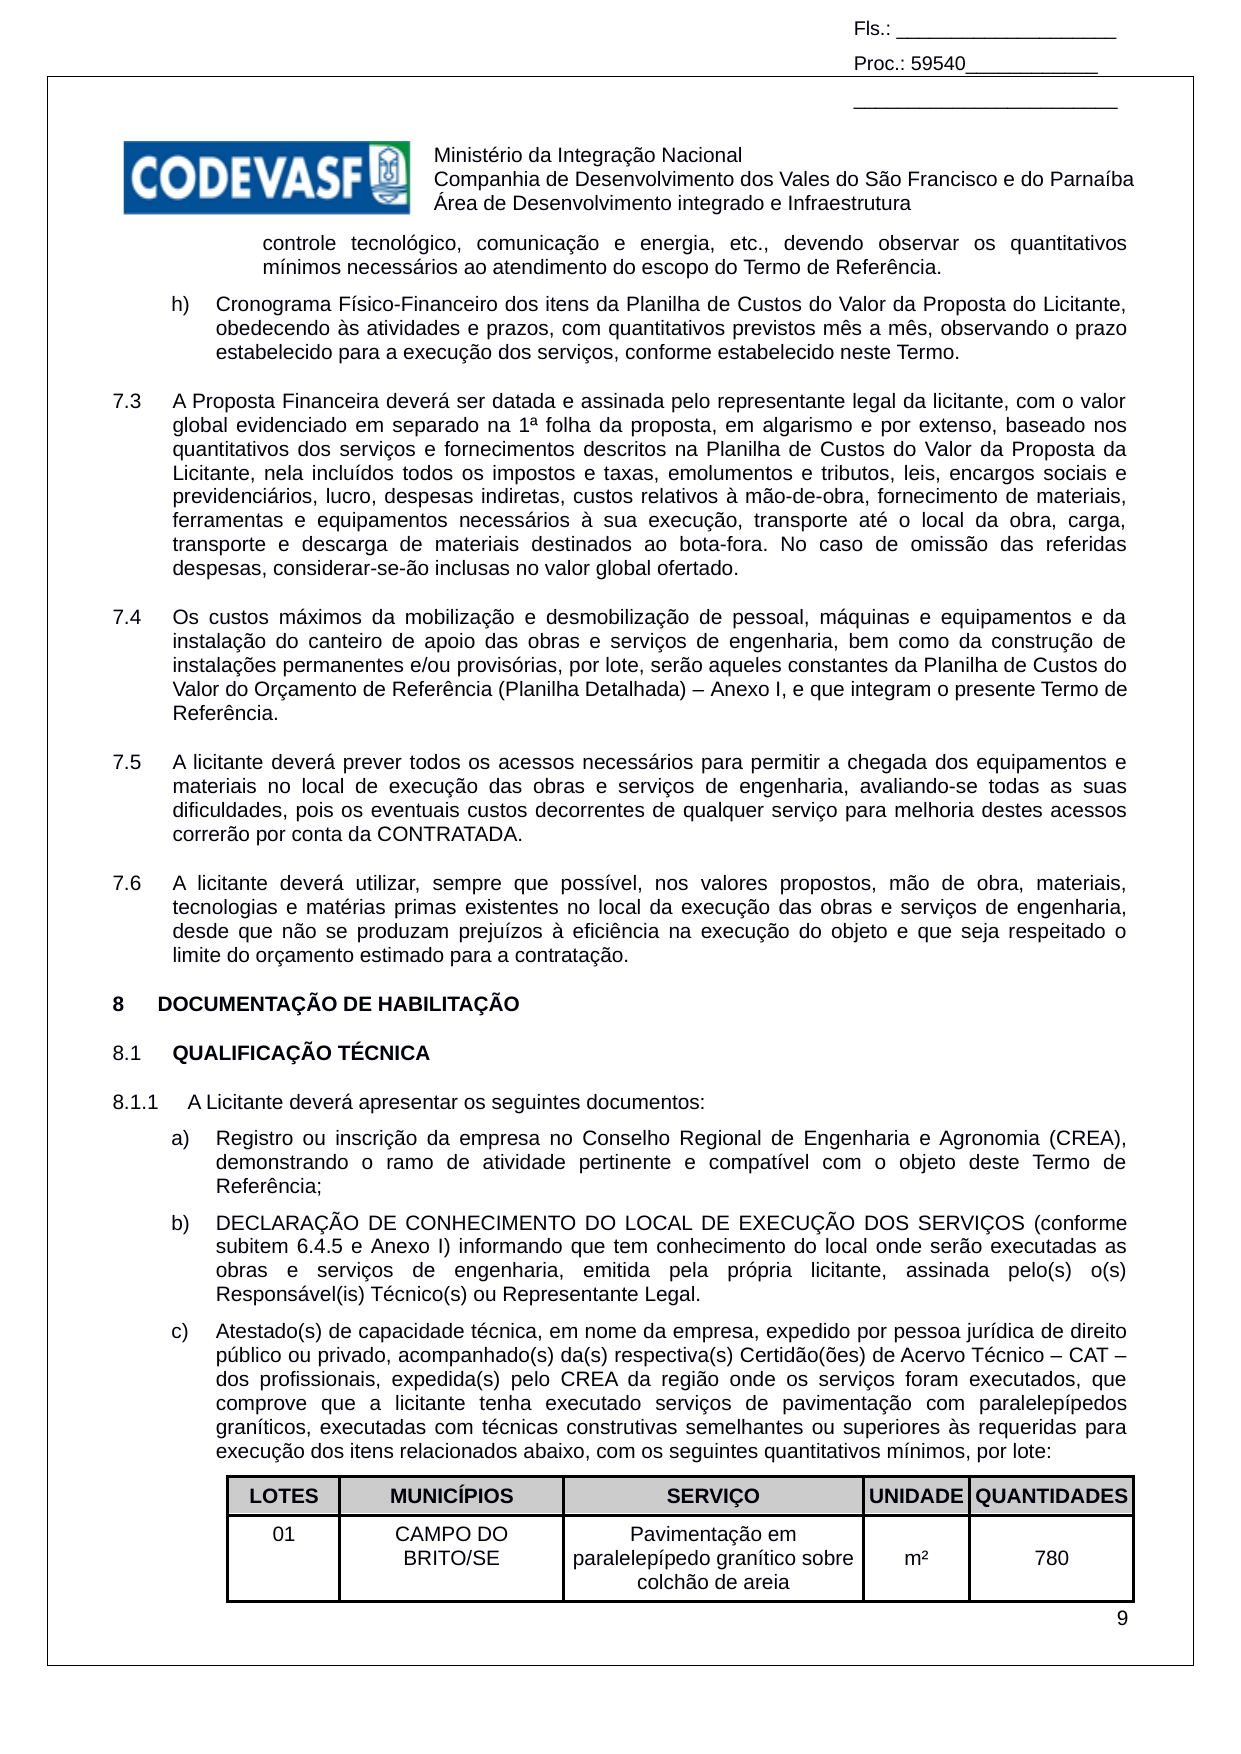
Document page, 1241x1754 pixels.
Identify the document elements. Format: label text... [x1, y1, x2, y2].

table_header MUNICÍPIOS [341, 1478, 562, 1513]
table_header SERVIÇO [565, 1478, 862, 1513]
subtitle A licitante deverá utilizar, sempre que possível, nos valores propostos, mão de obra, materiais, tecnologias e matérias primas existentes no local da execução das obras e serviços de engenharia, desde que não se produzam prejuízos à eficiência na execução do objeto e que seja respeitado o limite do orçamento estimado para a contratação. [112, 871, 1128, 967]
subtitle Os custos máximos da mobilização e desmobilização de pessoal, máquinas e equipamentos e da instalação do canteiro de apoio das obras e serviços de engenharia, bem como da construção de instalações permanentes e/ou provisórias, por lote, serão aqueles constantes da Planilha de Custos do Valor do Orçamento de Referência (Planilha Detalhada) – Anexo VII, e que integram o presente Termo de Referência. [112, 605, 1128, 725]
subtitle A licitante deverá prever todos os acessos necessários para permitir a chegada dos equipamentos e materiais no local de execução das obras e serviços de engenharia, avaliando-se todas as suas dificuldades, pois os eventuais custos decorrentes de qualquer serviço para melhoria destes acessos correrão por conta da CONTRATADA. [112, 750, 1128, 846]
table_cell Pavimentação em paralelepípedo granítico sobre colchão de areia [565, 1517, 862, 1600]
list Atestado(s) de capacidade técnica, em nome da empresa, expedido por pessoa jurídica de direito público ou privado, acompanhado(s) da(s) respectiva(s) Certidão(ões) de Acervo Técnico – CAT – dos profissionais, expedida(s) pelo CREA da região onde os serviços foram executados, que comprove que a licitante tenha executado serviços de pavimentação com paralelepípedos graníticos, executadas com técnicas construtivas semelhantes ou superiores às requeridas para execução dos itens relacionados abaixo, com os seguintes quantitativos mínimos, por lote: [171, 1319, 1128, 1462]
subtitle DOCUMENTAÇÃO DE HABILITAÇÃO [112, 992, 1128, 1016]
table_cell CAMPO DO BRITO/SE [341, 1517, 562, 1600]
table_header LOTES [229, 1478, 338, 1513]
subtitle A Proposta Financeira deverá ser datada e assinada pelo representante legal da licitante, com o valor global evidenciado em separado na 1ª folha da proposta, em algarismo e por extenso, baseado nos quantitativos dos serviços e fornecimentos descritos na Planilha de Custos do Valor da Proposta da Licitante, nela incluídos todos os impostos e taxas, emolumentos e tributos, leis, encargos sociais e previdenciários, lucro, despesas indiretas, custos relativos à mão-de-obra, fornecimento de materiais, ferramentas e equipamentos necessários à sua execução, transporte até o local da obra, carga, transporte e descarga de materiais destinados ao bota-fora. No caso de omissão das referidas despesas, considerar-se-ão inclusas no valor global ofertado. [112, 388, 1128, 580]
list Registro ou inscrição da empresa no Conselho Regional de Engenharia e Agronomia (CREA), demonstrando o ramo de atividade pertinente e compatível com o objeto deste Termo de Referência; [171, 1126, 1128, 1198]
table_cell m² [865, 1517, 968, 1600]
subtitle A Licitante deverá apresentar os seguintes documentos: [112, 1089, 1128, 1113]
table_header UNIDADE [865, 1478, 968, 1513]
table_cell 01 [229, 1517, 338, 1600]
subtitle QUALIFICAÇÃO TÉCNICA [112, 1041, 1128, 1064]
table_header QUANTIDADES [971, 1478, 1132, 1513]
table_cell 780 [971, 1517, 1132, 1600]
list Cronograma Físico-Financeiro dos itens da Planilha de Custos do Valor da Proposta do Licitante, obedecendo às atividades e prazos, com quantitativos previstos mês a mês, observando o prazo estabelecido para a execução dos serviços, conforme estabelecido neste Termo. [171, 292, 1128, 363]
picture [123, 141, 412, 217]
